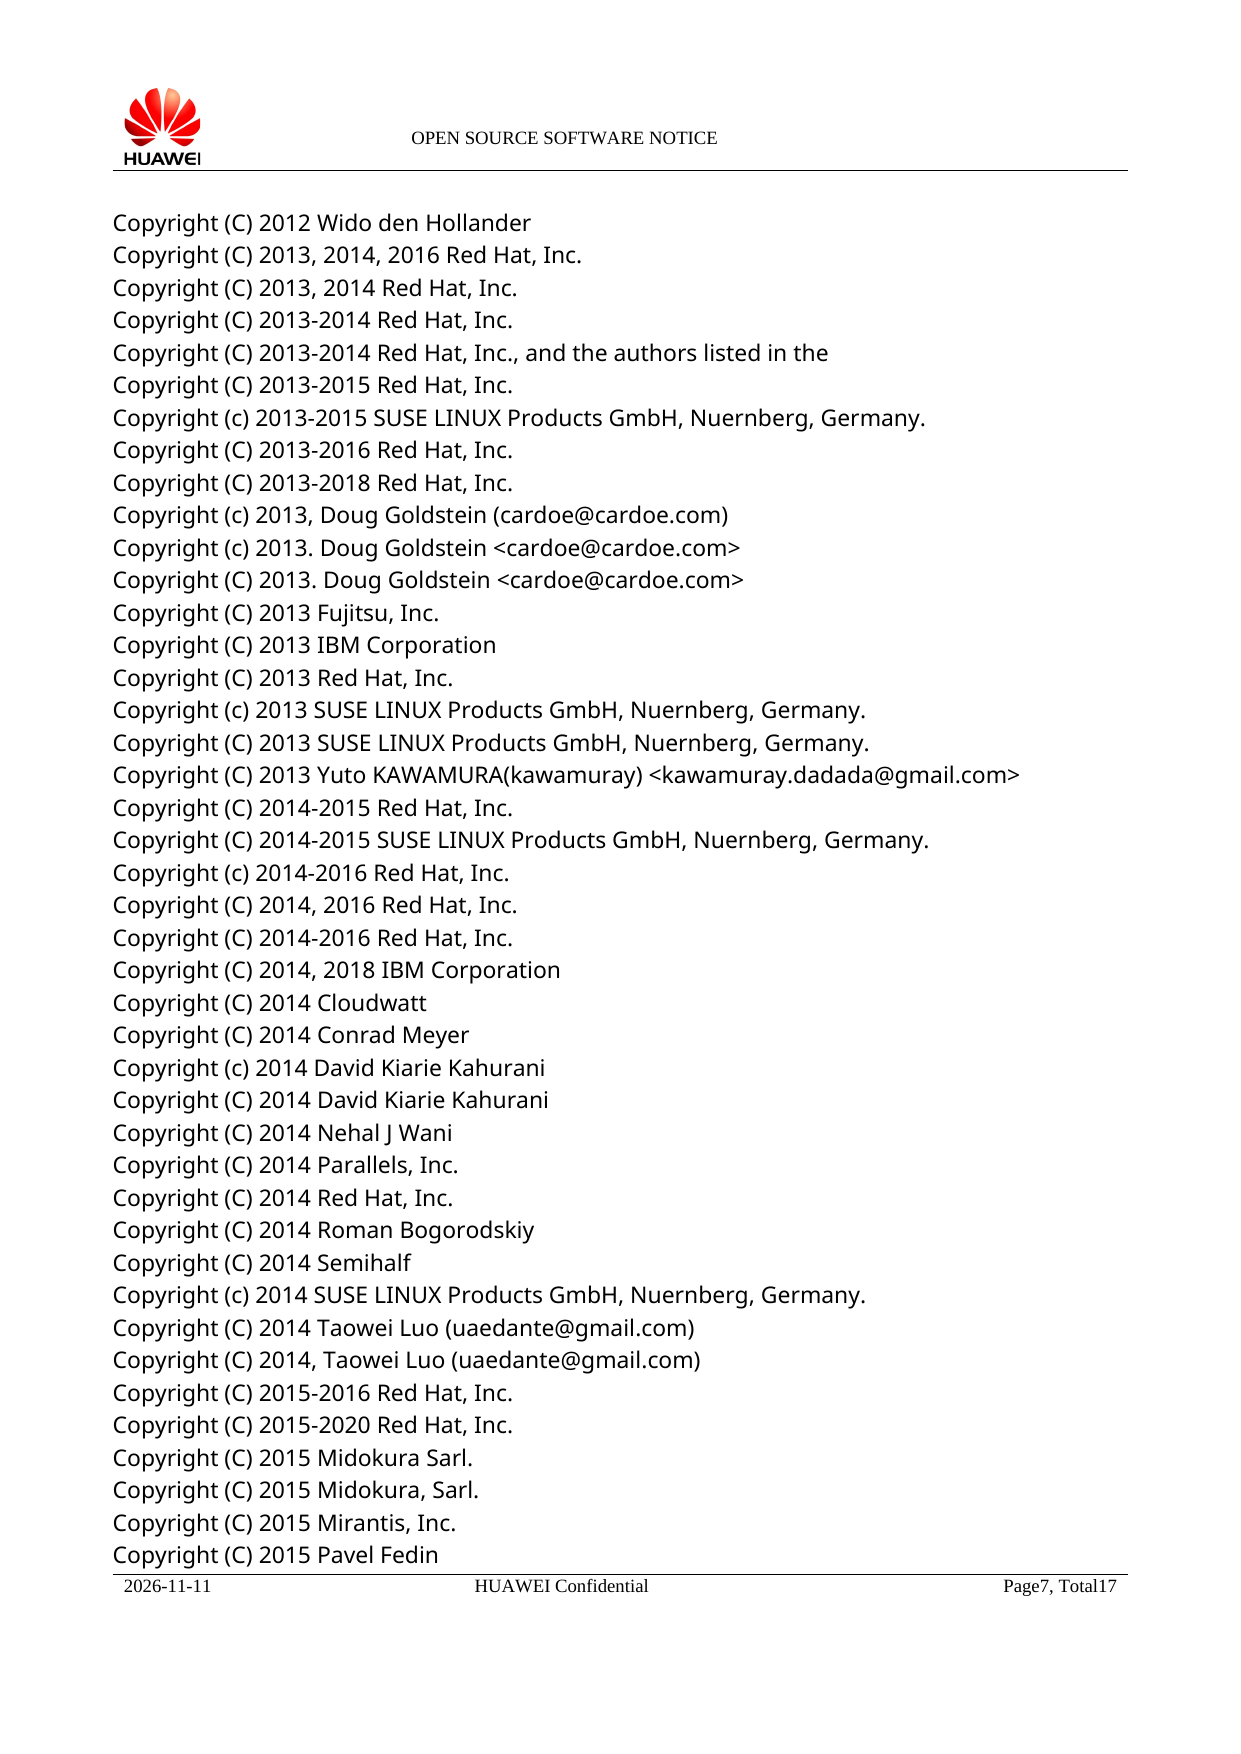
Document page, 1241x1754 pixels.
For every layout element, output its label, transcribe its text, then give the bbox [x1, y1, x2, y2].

text Copyright (c) 2013-2015 SUSE LINUX Products GmbH, Nuernberg, Germany. [112, 401, 1128, 434]
text Copyright (C) 2013 Yuto KAWAMURA(kawamuray) <kawamuray.dadada@gmail.com> [112, 759, 1128, 791]
text Copyright (C) 2015 Midokura, Sarl. [112, 1474, 1128, 1506]
text Copyright (C) 2014 David Kiarie Kahurani [112, 1084, 1128, 1116]
text Copyright (C) 2013-2015 Red Hat, Inc. [112, 369, 1128, 401]
text Copyright (C) 2014, Taowei Luo (uaedante@gmail.com) [112, 1344, 1128, 1376]
text Copyright (C) 2014 Red Hat, Inc. [112, 1181, 1128, 1214]
picture [124, 88, 201, 165]
text Copyright (C) 2013-2016 Red Hat, Inc. [112, 434, 1128, 466]
text Copyright (C) 2013-2018 Red Hat, Inc. [112, 466, 1128, 499]
text Copyright (c) 2014 David Kiarie Kahurani [112, 1051, 1128, 1084]
text Copyright (C) 2014 Taowei Luo (uaedante@gmail.com) [112, 1311, 1128, 1344]
text Copyright (C) 2014 Nehal J Wani [112, 1116, 1128, 1149]
text Copyright (C) 2015-2016 Red Hat, Inc. [112, 1376, 1128, 1409]
text Copyright (c) 2013. Doug Goldstein <cardoe@cardoe.com> [112, 531, 1128, 564]
text Copyright (C) 2013, 2014, 2016 Red Hat, Inc. [112, 239, 1128, 271]
text Copyright (C) 2015-2020 Red Hat, Inc. [112, 1409, 1128, 1441]
text Copyright (C) 2013 IBM Corporation [112, 629, 1128, 661]
text Copyright (C) 2014 Parallels, Inc. [112, 1149, 1128, 1181]
text Copyright (C) 2013. Doug Goldstein <cardoe@cardoe.com> [112, 564, 1128, 596]
text Copyright (C) 2014 Cloudwatt [112, 986, 1128, 1019]
text Copyright (C) 2013 SUSE LINUX Products GmbH, Nuernberg, Germany. [112, 726, 1128, 759]
text Copyright (C) 2015 Mirantis, Inc. [112, 1506, 1128, 1539]
text Copyright (C) 2014 Semihalf [112, 1246, 1128, 1279]
text Copyright (C) 2014, 2018 IBM Corporation [112, 954, 1128, 986]
text Copyright (c) 2013, Doug Goldstein (cardoe@cardoe.com) [112, 499, 1128, 531]
text Copyright (c) 2014 SUSE LINUX Products GmbH, Nuernberg, Germany. [112, 1279, 1128, 1311]
text Copyright (c) 2013 SUSE LINUX Products GmbH, Nuernberg, Germany. [112, 694, 1128, 726]
text Copyright (C) 2013, 2014 Red Hat, Inc. [112, 271, 1128, 304]
text Copyright (C) 2014, 2016 Red Hat, Inc. [112, 889, 1128, 921]
text Copyright (C) 2012 Wido den Hollander [112, 206, 1128, 239]
text Copyright (C) 2014 Roman Bogorodskiy [112, 1214, 1128, 1246]
text Copyright (C) 2013-2014 Red Hat, Inc., and the authors listed in the [112, 336, 1128, 369]
text Copyright (C) 2014-2016 Red Hat, Inc. [112, 921, 1128, 954]
text Copyright (C) 2013-2014 Red Hat, Inc. [112, 304, 1128, 336]
text Copyright (C) 2014 Conrad Meyer [112, 1019, 1128, 1051]
text Copyright (C) 2013 Fujitsu, Inc. [112, 596, 1128, 629]
text Copyright (c) 2014-2016 Red Hat, Inc. [112, 856, 1128, 889]
text Copyright (C) 2014-2015 Red Hat, Inc. [112, 791, 1128, 824]
text Copyright (C) 2014-2015 SUSE LINUX Products GmbH, Nuernberg, Germany. [112, 824, 1128, 856]
text Copyright (C) 2015 Midokura Sarl. [112, 1441, 1128, 1474]
text Copyright (C) 2015 Pavel Fedin [112, 1539, 1128, 1571]
text Copyright (C) 2013 Red Hat, Inc. [112, 661, 1128, 694]
